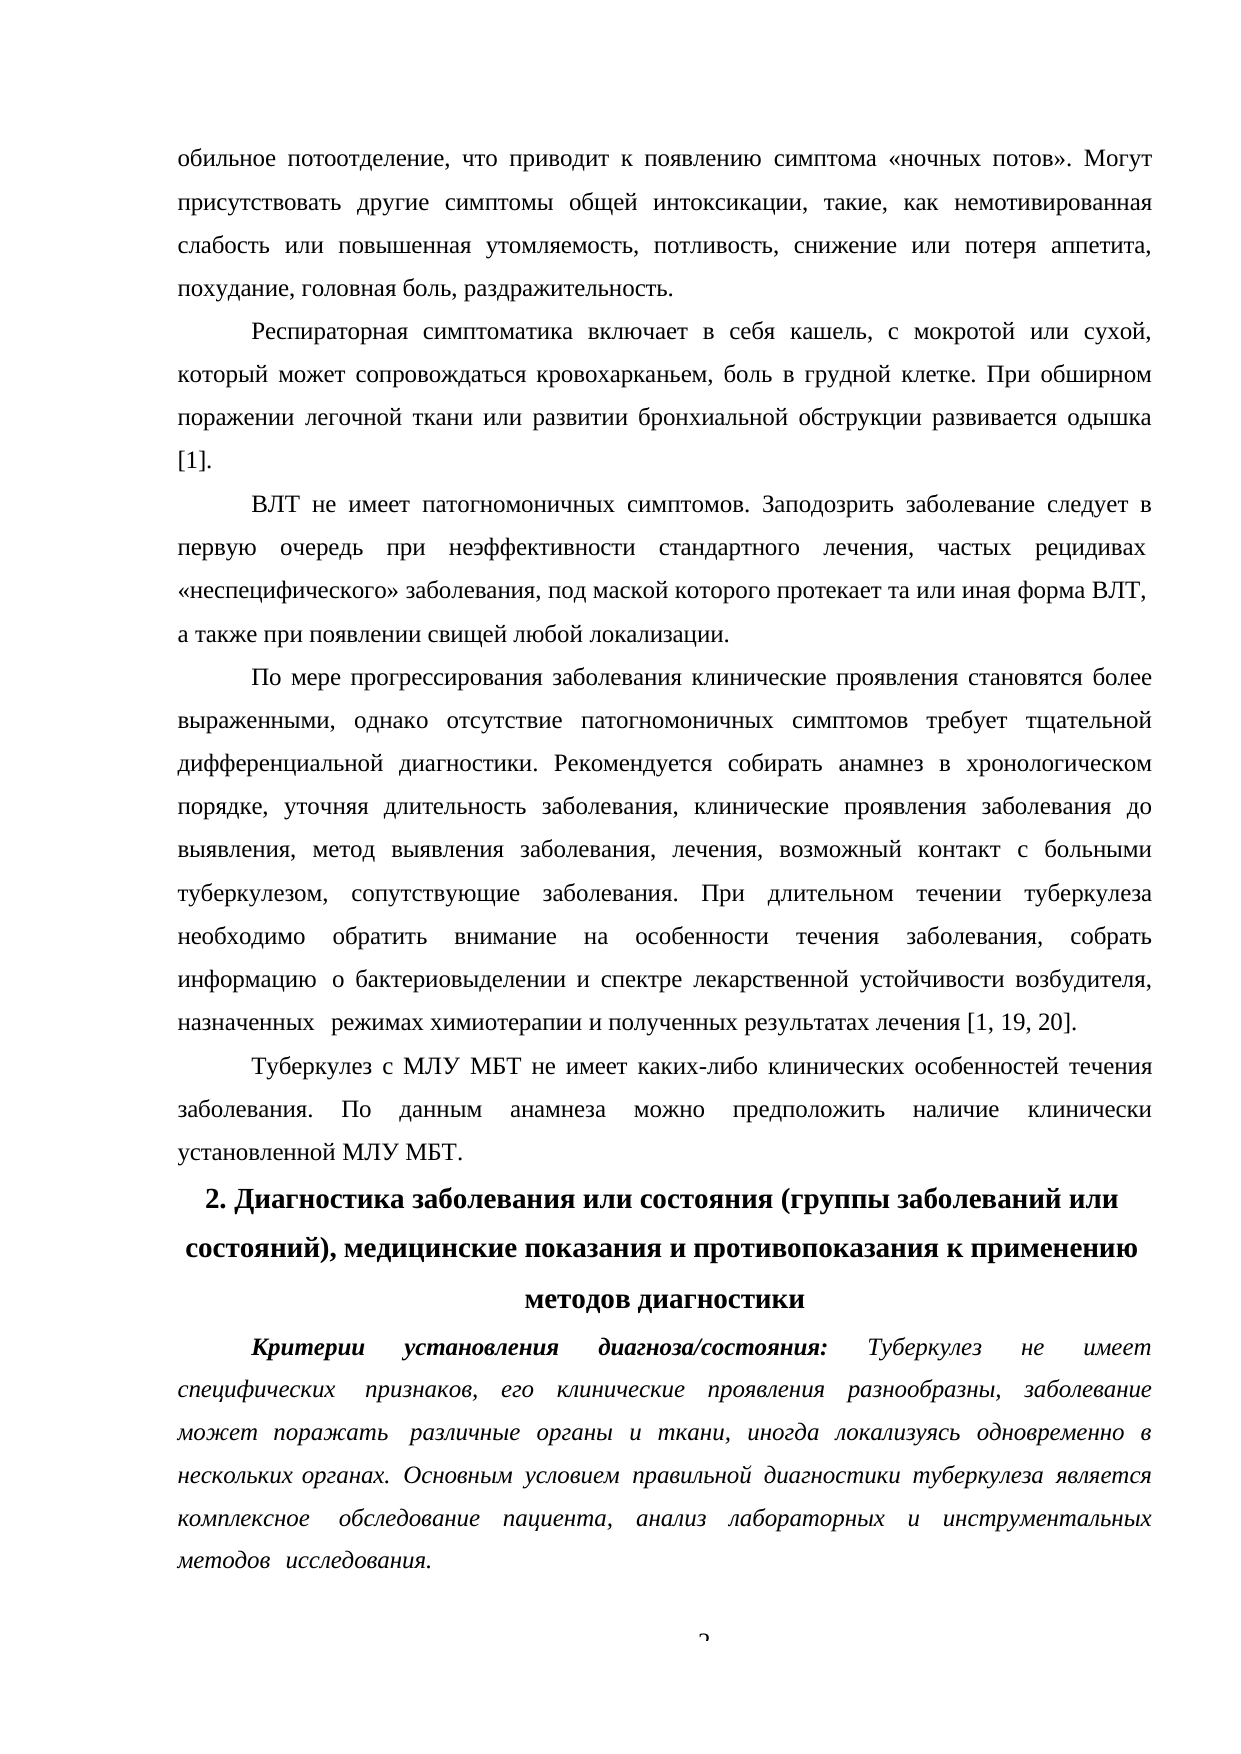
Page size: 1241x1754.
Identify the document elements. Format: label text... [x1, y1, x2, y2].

text «неспецифического» заболевания, под маской которого протекает та или иная форма ВЛТ, а также при появлении свищей любой локализации. [177, 576, 1151, 647]
text Респираторная симптоматика включает в себя кашель, с мокротой или сухой, который может сопровождаться кровохарканьем, боль в грудной клетке. При обширном поражении легочной ткани или развитии бронхиальной обструкции развивается одышка [1]. [177, 316, 1152, 474]
text Туберкулез с МЛУ МБТ не имеет каких-либо клинических особенностей течения заболевания. По данным анамнеза можно предположить наличие клинически установленной МЛУ МБТ. [177, 1051, 1152, 1166]
subtitle Диагностика заболевания или состояния (группы заболеваний или состояний), медицинские показания и противопоказания к применению [185, 1181, 1144, 1264]
text ВЛТ не имеет патогномоничных симптомов. Заподозрить заболевание следует в первую очередь при неэффективности стандартного лечения, частых рецидивах [177, 489, 1152, 561]
text обильное потоотделение, что приводит к появлению симптома «ночных потов». Могут присутствовать другие симптомы общей интоксикации, такие, как немотивированная слабость или повышенная утомляемость, потливость, снижение или потеря аппетита, похудание, головная боль, раздражительность. [177, 143, 1152, 302]
text По мере прогрессирования заболевания клинические проявления становятся более выраженными, однако отсутствие патогномоничных симптомов требует тщательной дифференциальной диагностики. Рекомендуется собирать анамнез в хронологическом порядке, уточняя длительность заболевания, клинические проявления заболевания до выявления, метод выявления заболевания, лечения, возможный контакт с больными туберкулезом, сопутствующие заболевания. При длительном течении туберкулеза необходимо обратить внимание на особенности течения заболевания, собрать информацию о бактериовыделении и спектре лекарственной устойчивости возбудителя, назначенных режимах химиотерапии и полученных результатах лечения [1, 19, 20]. [177, 662, 1152, 1036]
text Критерии установления диагноза/состояния: Туберкулез не имеет специфических признаков, его клинические проявления разнообразны, заболевание может поражать различные органы и ткани, иногда локализуясь одновременно в нескольких органах. Основным условием правильной диагностики туберкулеза является комплексное обследование пациента, анализ лабораторных и инструментальных методов исследования. [177, 1332, 1152, 1574]
text методов диагностики [177, 1281, 1152, 1315]
